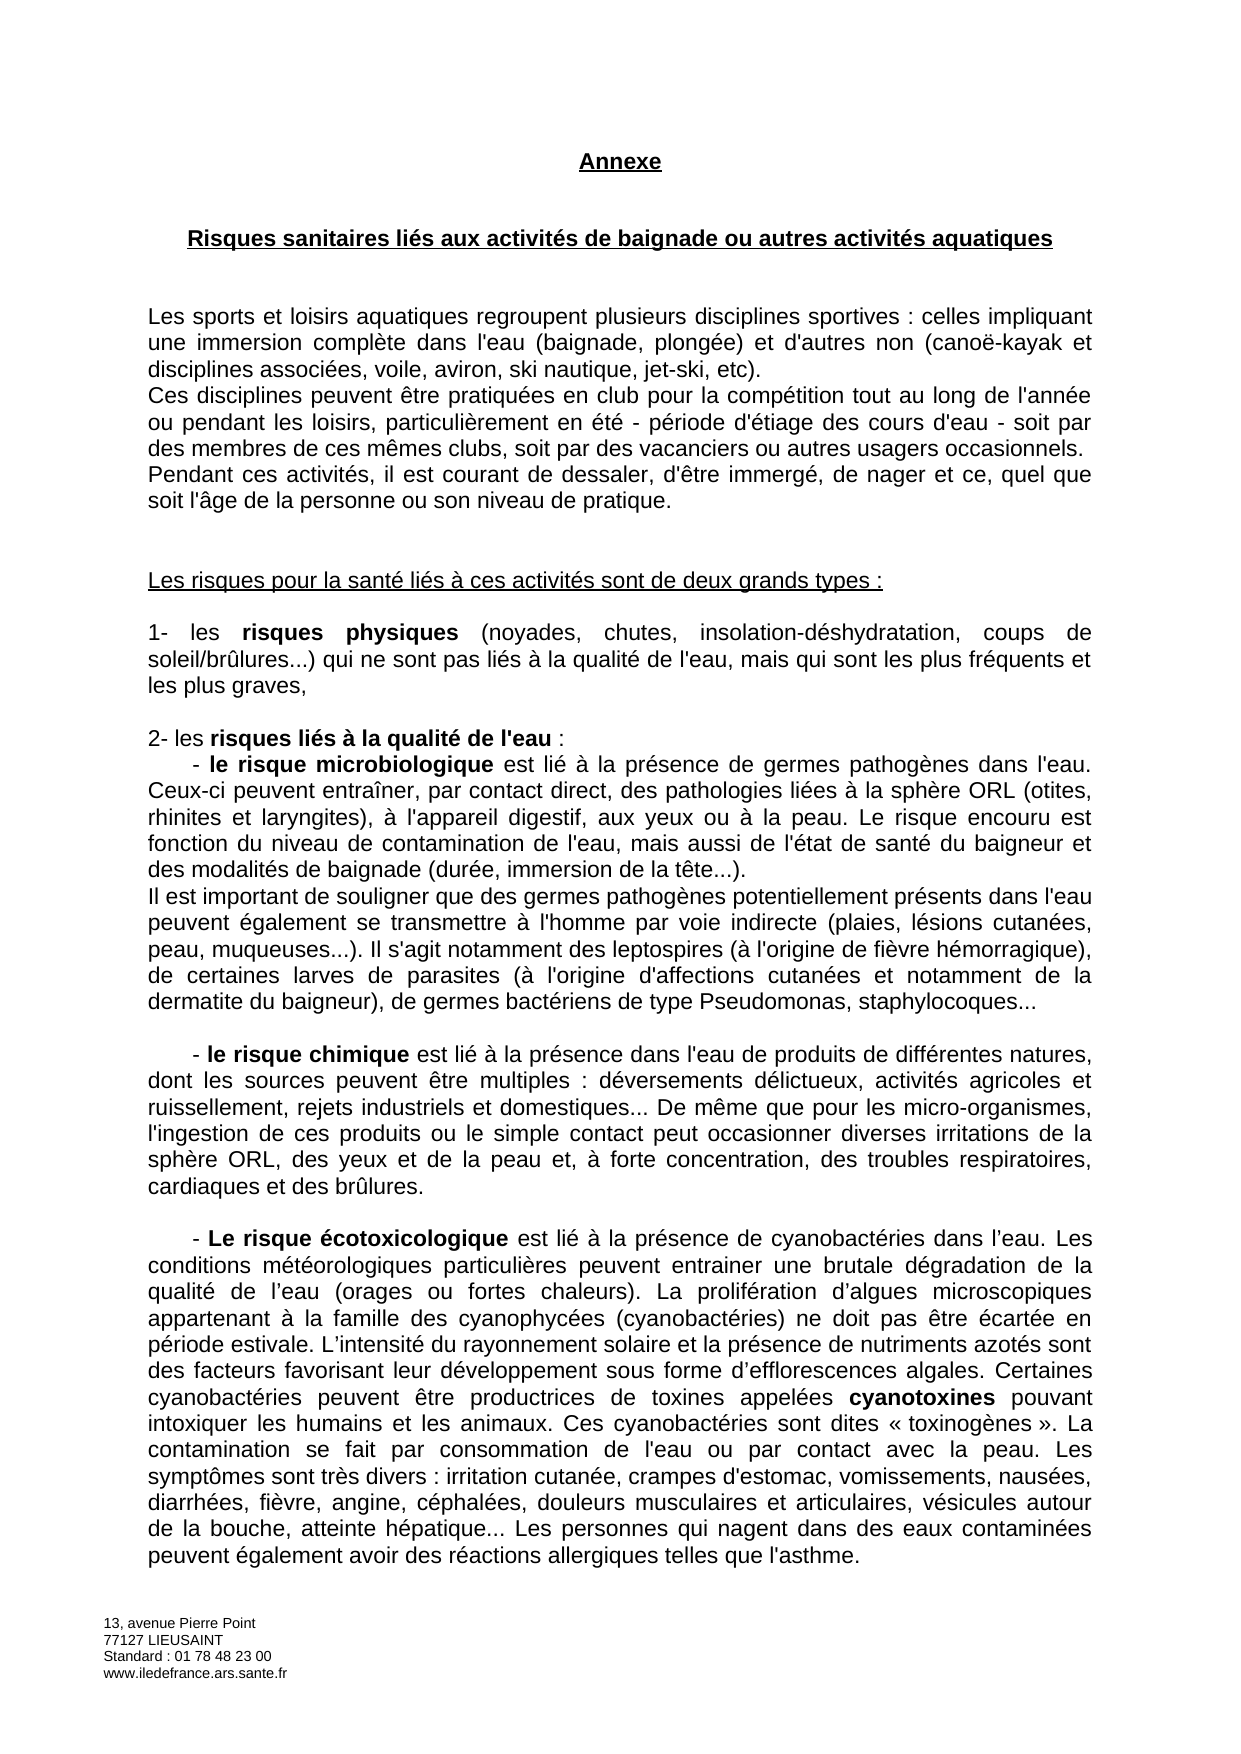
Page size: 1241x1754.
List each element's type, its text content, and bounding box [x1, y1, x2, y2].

text - le risque microbiologique est lié à la présence de germes pathogènes dans l'eau. Ceux-ci peuvent entraîner, par contact direct, des pathologies liées à la sphère ORL (otites, rhinites et laryngites), à l'appareil digestif, aux yeux ou à la peau. Le risque encouru est fonction du niveau de contamination de l'eau, mais aussi de l'état de santé du baigneur et des modalités de baignade (durée, immersion de la tête...). [148, 751, 1093, 883]
text Les risques pour la santé liés à ces activités sont de deux grands types : [148, 567, 1093, 593]
text - le risque chimique est lié à la présence dans l'eau de produits de différentes natures, dont les sources peuvent être multiples : déversements délictueux, activités agricoles et ruissellement, rejets industriels et domestiques... De même que pour les micro-organismes, l'ingestion de ces produits ou le simple contact peut occasionner diverses irritations de la sphère ORL, des yeux et de la peau et, à forte concentration, des troubles respiratoires, cardiaques et des brûlures. [148, 1041, 1093, 1199]
text 2- les risques liés à la qualité de l'eau : [148, 725, 1093, 751]
text 1- les risques physiques (noyades, chutes, insolation-déshydratation, coups de soleil/brûlures...) qui ne sont pas liés à la qualité de l'eau, mais qui sont les plus fréquents et les plus graves, [148, 619, 1093, 698]
text Il est important de souligner que des germes pathogènes potentiellement présents dans l'eau peuvent également se transmettre à l'homme par voie indirecte (plaies, lésions cutanées, peau, muqueuses...). Il s'agit notamment des leptospires (à l'origine de fièvre hémorragique), de certaines larves de parasites (à l'origine d'affections cutanées et notamment de la dermatite du baigneur), de germes bactériens de type Pseudomonas, staphylocoques... [148, 883, 1093, 1014]
text - Le risque écotoxicologique est lié à la présence de cyanobactéries dans l’eau. Les conditions météorologiques particulières peuvent entrainer une brutale dégradation de la qualité de l’eau (orages ou fortes chaleurs). La prolifération d’algues microscopiques appartenant à la famille des cyanophycées (cyanobactéries) ne doit pas être écartée en période estivale. L’intensité du rayonnement solaire et la présence de nutriments azotés sont des facteurs favorisant leur développement sous forme d’efflorescences algales. Certaines cyanobactéries peuvent être productrices de toxines appelées cyanotoxines pouvant intoxiquer les humains et les animaux. Ces cyanobactéries sont dites « toxinogènes ». La contamination se fait par consommation de l'eau ou par contact avec la peau. Les symptômes sont très divers : irritation cutanée, crampes d'estomac, vomissements, nausées, diarrhées, fièvre, angine, céphalées, douleurs musculaires et articulaires, vésicules autour de la bouche, atteinte hépatique... Les personnes qui nagent dans des eaux contaminées peuvent également avoir des réactions allergiques telles que l'asthme. [148, 1225, 1093, 1568]
text Ces disciplines peuvent être pratiquées en club pour la compétition tout au long de l'année ou pendant les loisirs, particulièrement en été - période d'étiage des cours d'eau - soit par des membres de ces mêmes clubs, soit par des vacanciers ou autres usagers occasionnels. [148, 382, 1093, 461]
text Risques sanitaires liés aux activités de baignade ou autres activités aquatiques [148, 225, 1093, 252]
text Les sports et loisirs aquatiques regroupent plusieurs disciplines sportives : celles impliquant une immersion complète dans l'eau (baignade, plongée) et d'autres non (canoë-kayak et disciplines associées, voile, aviron, ski nautique, jet-ski, etc). [148, 303, 1093, 382]
text Pendant ces activités, il est courant de dessaler, d'être immergé, de nager et ce, quel que soit l'âge de la personne ou son niveau de pratique. [148, 461, 1093, 514]
text Annexe [148, 148, 1093, 174]
